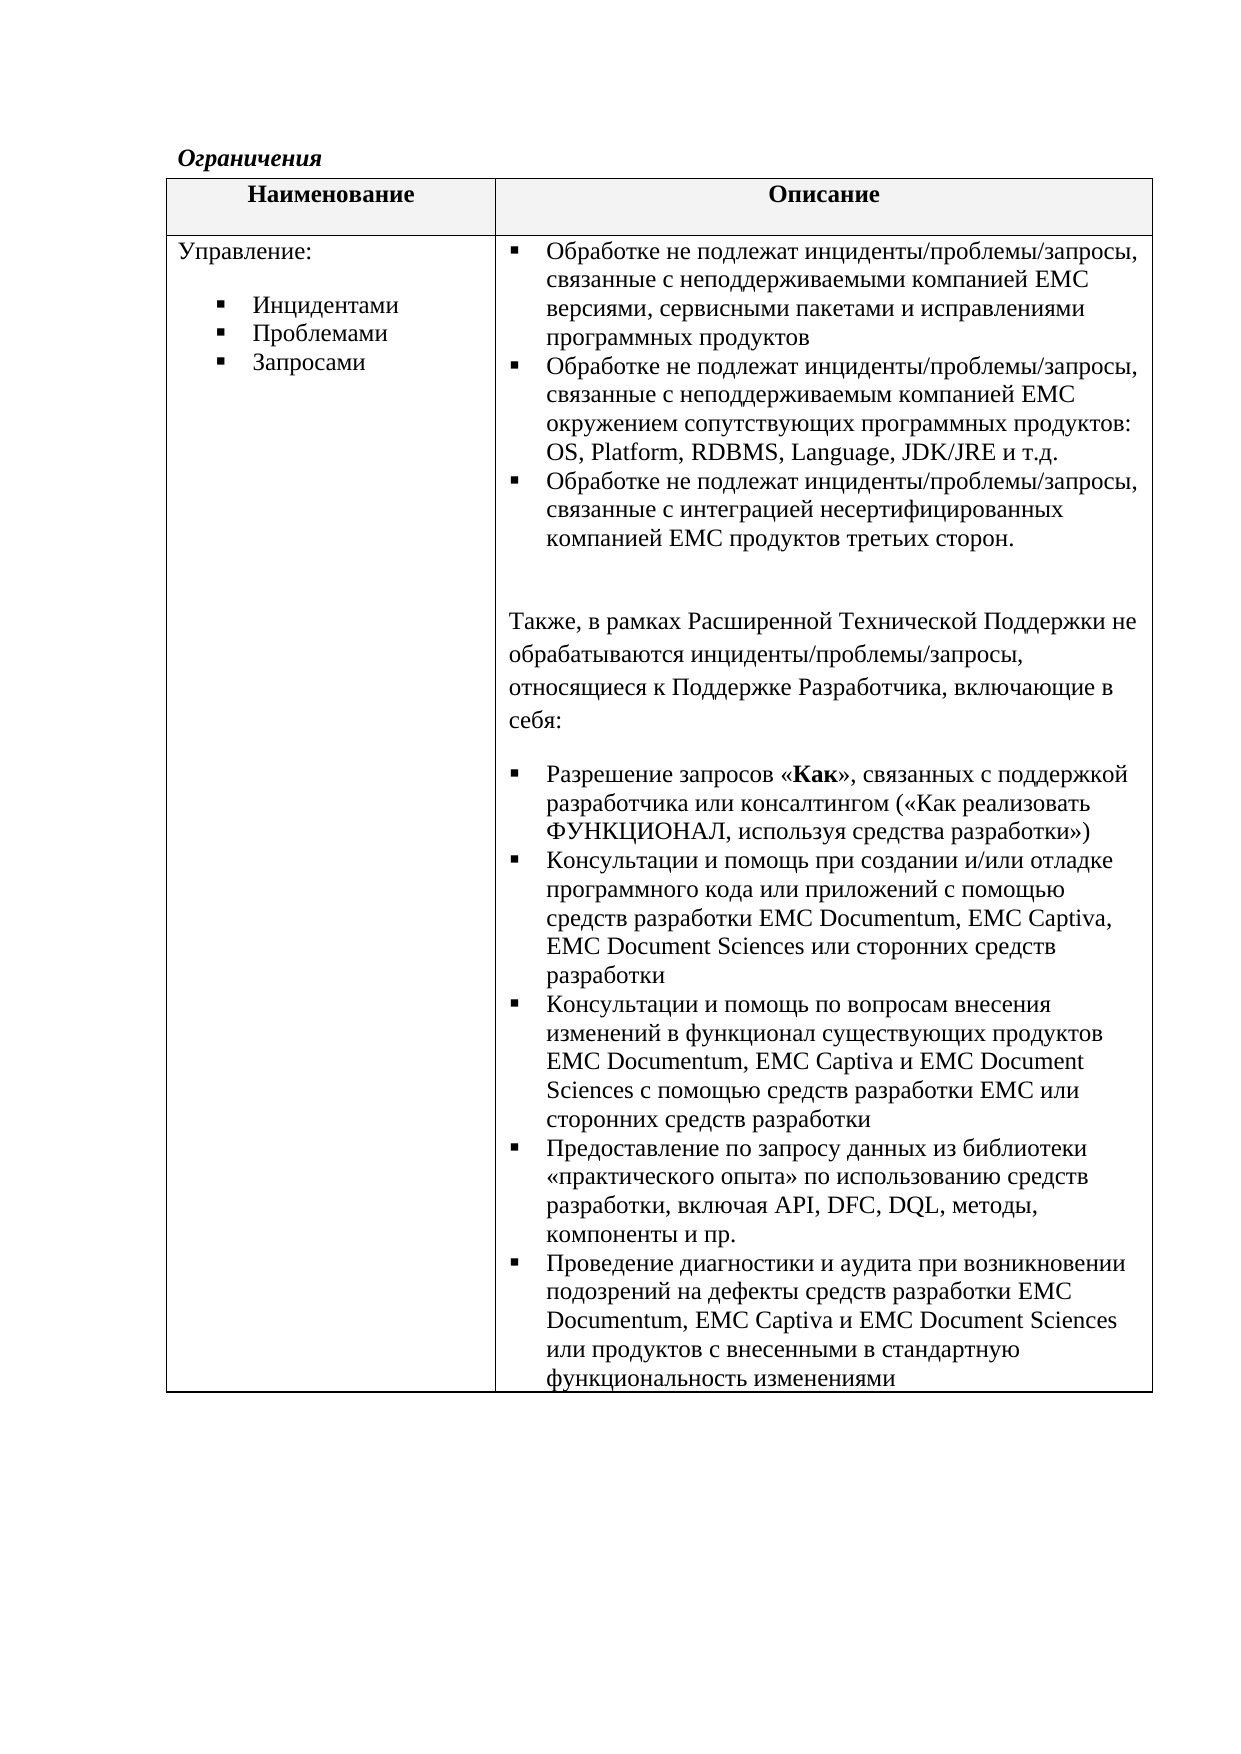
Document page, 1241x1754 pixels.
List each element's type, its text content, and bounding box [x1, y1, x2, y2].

table_header Наименование [167, 179, 495, 235]
table_header Описание [496, 179, 1152, 235]
table_cell Обработке не подлежат инциденты/проблемы/запросы, связанные с неподдерживаемыми компанией EMC версиями, сервисными пакетами и исправлениями программных продуктов Обработке не подлежат инциденты/проблемы/запросы, связанные с неподдерживаемым компанией EMC окружением сопутствующих программных продуктов: OS, Platform, RDBMS, Language, JDK/JRE и т.д. Обработке не подлежат инциденты/проблемы/запросы, связанные с интеграцией несертифицированных компанией EMC продуктов третьих сторон. Также, в рамках Расширенной Технической Поддержки не обрабатываются инциденты/проблемы/запросы, относящиеся к Поддержке Разработчика, включающие в себя: Разрешение запросов «Как», связанных с поддержкой разработчика или консалтингом («Как реализовать ФУНКЦИОНАЛ, используя средства разработки») Консультации и помощь при создании и/или отладке программного кода или приложений с помощью средств разработки EMC Documentum, EMC Captiva, EMC Document Sciences или сторонних средств разработки Консультации и помощь по вопросам внесения изменений в функционал существующих продуктов EMC Documentum, EMC Captiva и EMC Document Sciences с помощью средств разработки EMC или сторонних средств разработки Предоставление по запросу данных из библиотеки «практического опыта» по использованию средств разработки, включая API, DFC, DQL, методы, компоненты и пр. Проведение диагностики и аудита при возникновении подозрений на дефекты средств разработки EMC Documentum, EMC Captiva и EMC Document Sciences или продуктов с внесенными в стандартную функциональность изменениями [496, 236, 1152, 1391]
table_cell Управление: Инцидентами Проблемами Запросами [167, 236, 495, 1391]
subtitle Ограничения [177, 143, 1152, 172]
